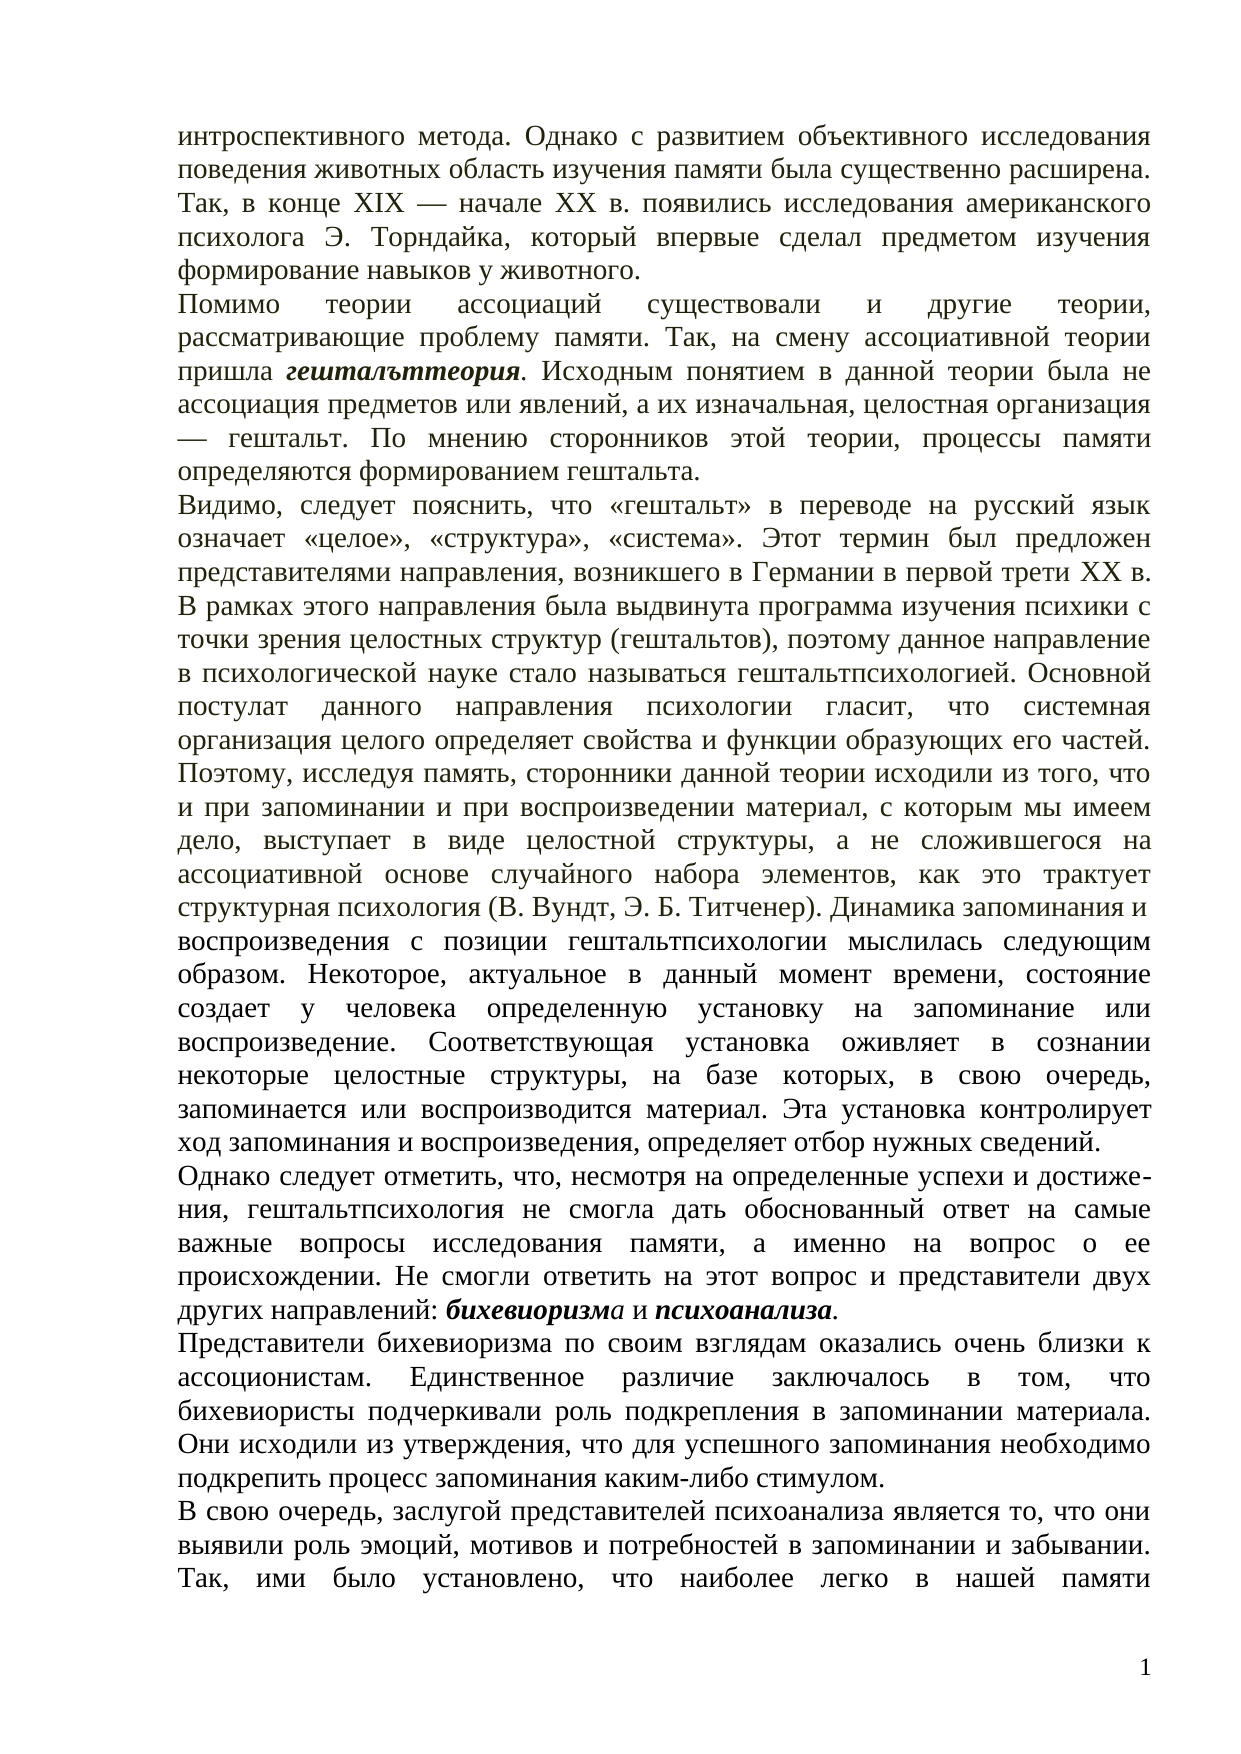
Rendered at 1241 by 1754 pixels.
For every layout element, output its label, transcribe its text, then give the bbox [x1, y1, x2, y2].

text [177, 1493, 1152, 1594]
text Представители бихевиоризма по своим взглядам оказались очень близки к ассоционистам. Единственное различие заключалось в том, что бихевиористы подчеркивали роль подкрепления в запоминании материала. Они исходили из утверждения, что для успешного запоминания необходимо подкрепить процесс запоминания каким-либо стимулом. [177, 1326, 1152, 1493]
text Видимо, следует пояснить, что «гештальт» в переводе на русский язык означает «целое», «структура», «система». Этот термин был предложен представителями направления, возникшего в Германии в первой трети XX в. В рамках этого направления была выдвинута программа изучения психики с точки зрения целостных структур (гештальтов), поэтому данное направление в психологической науке стало называться гештальтпсихологией. Основной постулат данного направления психологии гласит, что системная организация целого определяет свойства и функции образующих его частей. Поэтому, исследуя память, сторонники данной теории исходили из того, что и при запоминании и при воспроизведении материал, с которым мы имеем дело, выступает в виде целостной структуры, а не сложившегося на ассоциативной основе случайного набора элементов, как это трактует структурная психология (В. Вундт, Э. Б. Титченер). Динамика запоминания и [177, 487, 1152, 923]
text Помимо теории ассоциаций существовали и другие теории, рассматривающие проблему памяти. Так, на смену ассоциативной теории пришла гешталъттеория. Исходным понятием в данной теории была не ассоциация предметов или явлений, а их изначальная, целостная организация — гештальт. По мнению сторонников этой теории, процессы памяти определяются формированием гештальта. [177, 286, 1152, 487]
text Однако следует отметить, что, несмотря на определенные успехи и достижения, гештальтпсихология не смогла дать обоснованный ответ на самые важные вопросы исследования памяти, а именно на вопрос о ее происхождении. Не смогли ответить на этот вопрос и представители двух других направлений: бихевиоризма и психоанализа. [177, 1158, 1152, 1326]
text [177, 118, 1152, 286]
text воспроизведения с позиции гештальтпсихологии мыслилась следующим образом. Некоторое, актуальное в данный момент времени, состояние создает у человека определенную установку на запоминание или воспроизведение. Соответствующая установка оживляет в сознании некоторые целостные структуры, на базе которых, в свою очередь, запоминается или воспроизводится материал. Эта установка контролирует ход запоминания и воспроизведения, определяет отбор нужных сведений. [177, 923, 1152, 1158]
